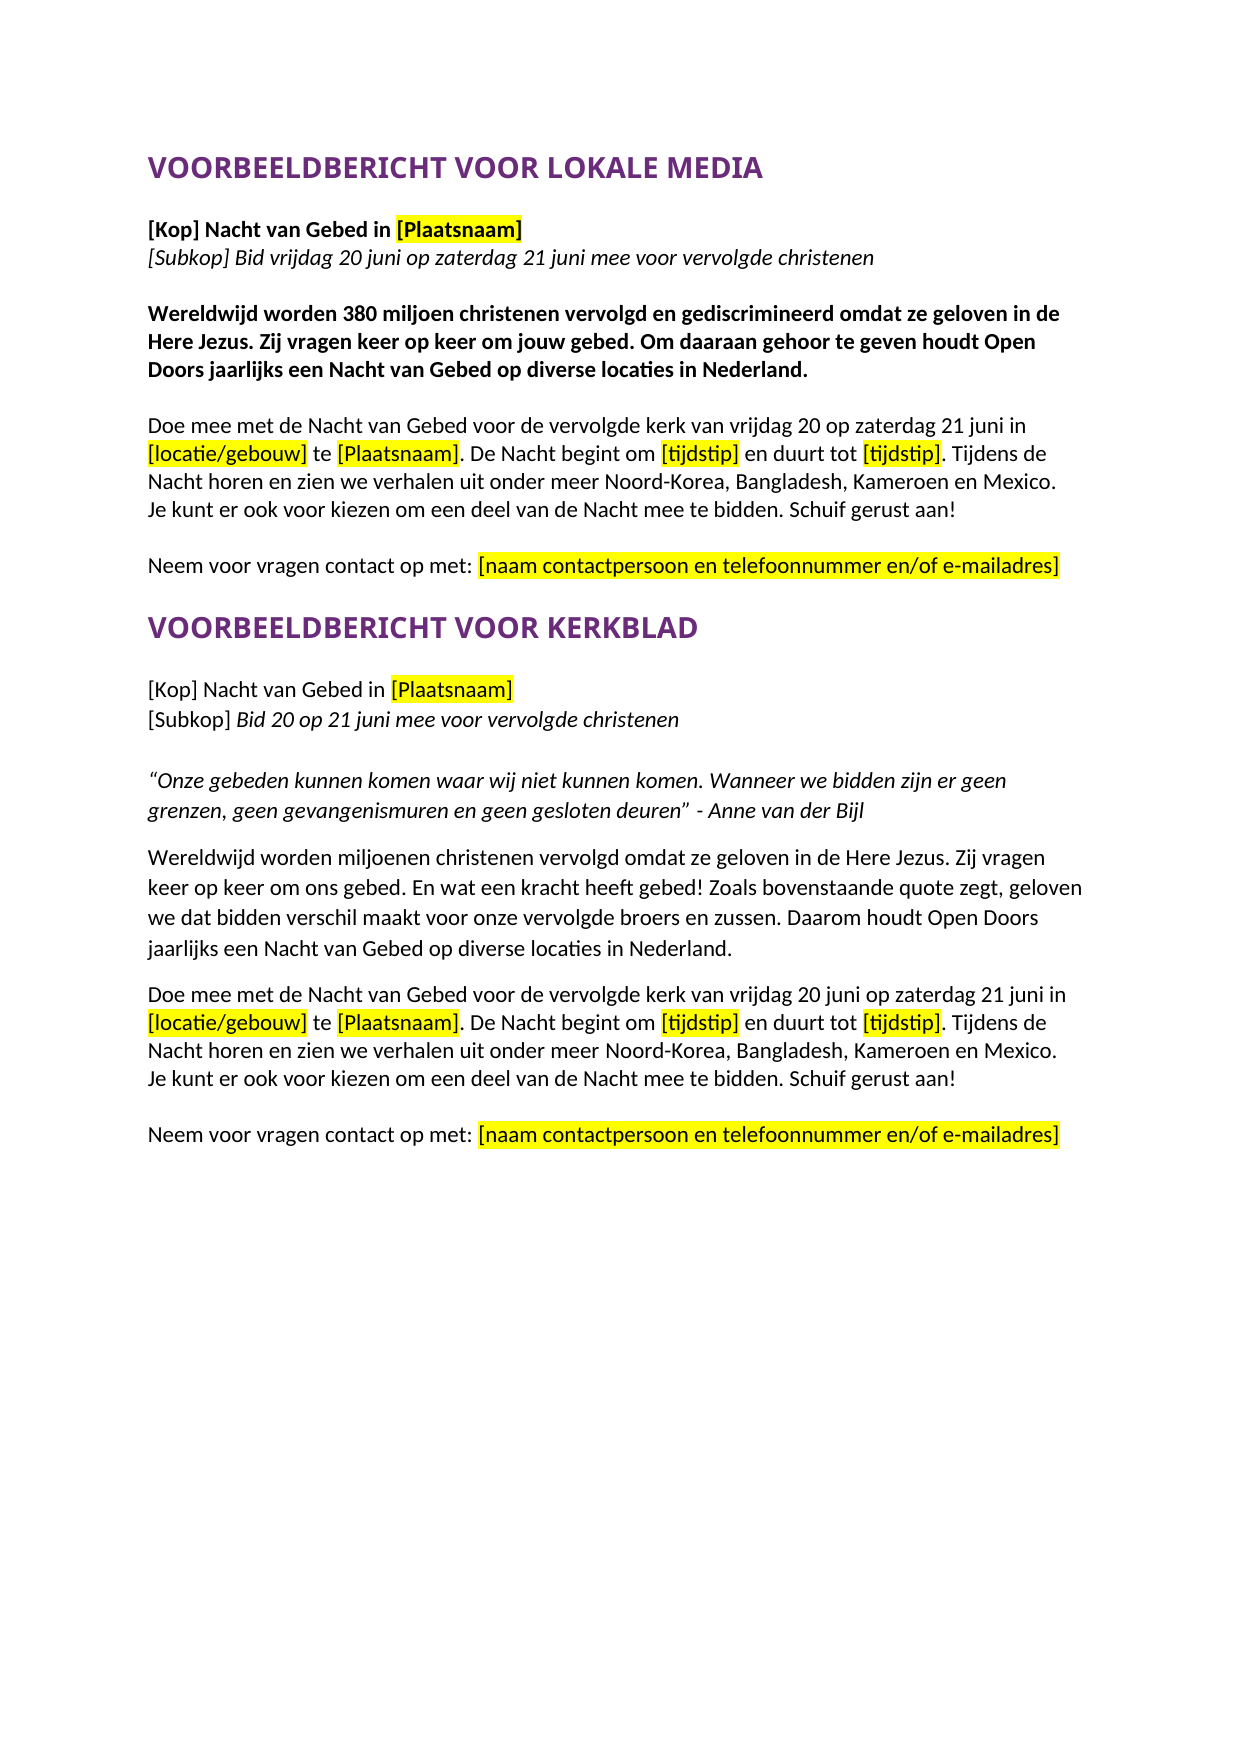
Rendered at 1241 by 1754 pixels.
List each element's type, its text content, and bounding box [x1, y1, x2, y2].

text VOORBEELDBERICHT VOOR KERKBLAD [148, 608, 1093, 647]
text [Kop] Nacht van Gebed in [Plaatsnaam] [Subkop] Bid 20 op 21 juni mee voor vervolgde christenen “Onze gebeden kunnen komen waar wij niet kunnen komen. Wanneer we bidden zijn er geen grenzen, geen gevangenismuren en geen gesloten deuren” - Anne van der Bijl [148, 675, 1093, 824]
text [Kop] Nacht van Gebed in [Plaatsnaam] [Subkop] Bid vrijdag 20 juni op zaterdag 21 juni mee voor vervolgde christenen Wereldwijd worden 380 miljoen christenen vervolgd en gediscrimineerd omdat ze geloven in de Here Jezus. Zij vragen keer op keer om jouw gebed. Om daaraan gehoor te geven houdt Open Doors jaarlijks een Nacht van Gebed op diverse locaties in Nederland. [148, 215, 1093, 383]
text Doe mee met de Nacht van Gebed voor de vervolgde kerk van vrijdag 20 op zaterdag 21 juni in [locatie/gebouw] te [Plaatsnaam]. De Nacht begint om [tijdstip] en duurt tot [tijdstip]. Tijdens de Nacht horen en zien we verhalen uit onder meer Noord-Korea, Bangladesh, Kameroen en Mexico. Je kunt er ook voor kiezen om een deel van de Nacht mee te bidden. Schuif gerust aan! Neem voor vragen contact op met: [naam contactpersoon en telefoonnummer en/of e-mailadres] [148, 411, 1093, 579]
text Wereldwijd worden miljoenen christenen vervolgd omdat ze geloven in de Here Jezus. Zij vragen keer op keer om ons gebed. En wat een kracht heeft gebed! Zoals bovenstaande quote zegt, geloven we dat bidden verschil maakt voor onze vervolgde broers en zussen. Daarom houdt Open Doors jaarlijks een Nacht van Gebed op diverse locaties in Nederland. [148, 843, 1093, 962]
text VOORBEELDBERICHT VOOR LOKALE MEDIA [148, 148, 1093, 187]
text Doe mee met de Nacht van Gebed voor de vervolgde kerk van vrijdag 20 juni op zaterdag 21 juni in [locatie/gebouw] te [Plaatsnaam]. De Nacht begint om [tijdstip] en duurt tot [tijdstip]. Tijdens de Nacht horen en zien we verhalen uit onder meer Noord-Korea, Bangladesh, Kameroen en Mexico. Je kunt er ook voor kiezen om een deel van de Nacht mee te bidden. Schuif gerust aan! Neem voor vragen contact op met: [naam contactpersoon en telefoonnummer en/of e-mailadres] [148, 981, 1093, 1149]
